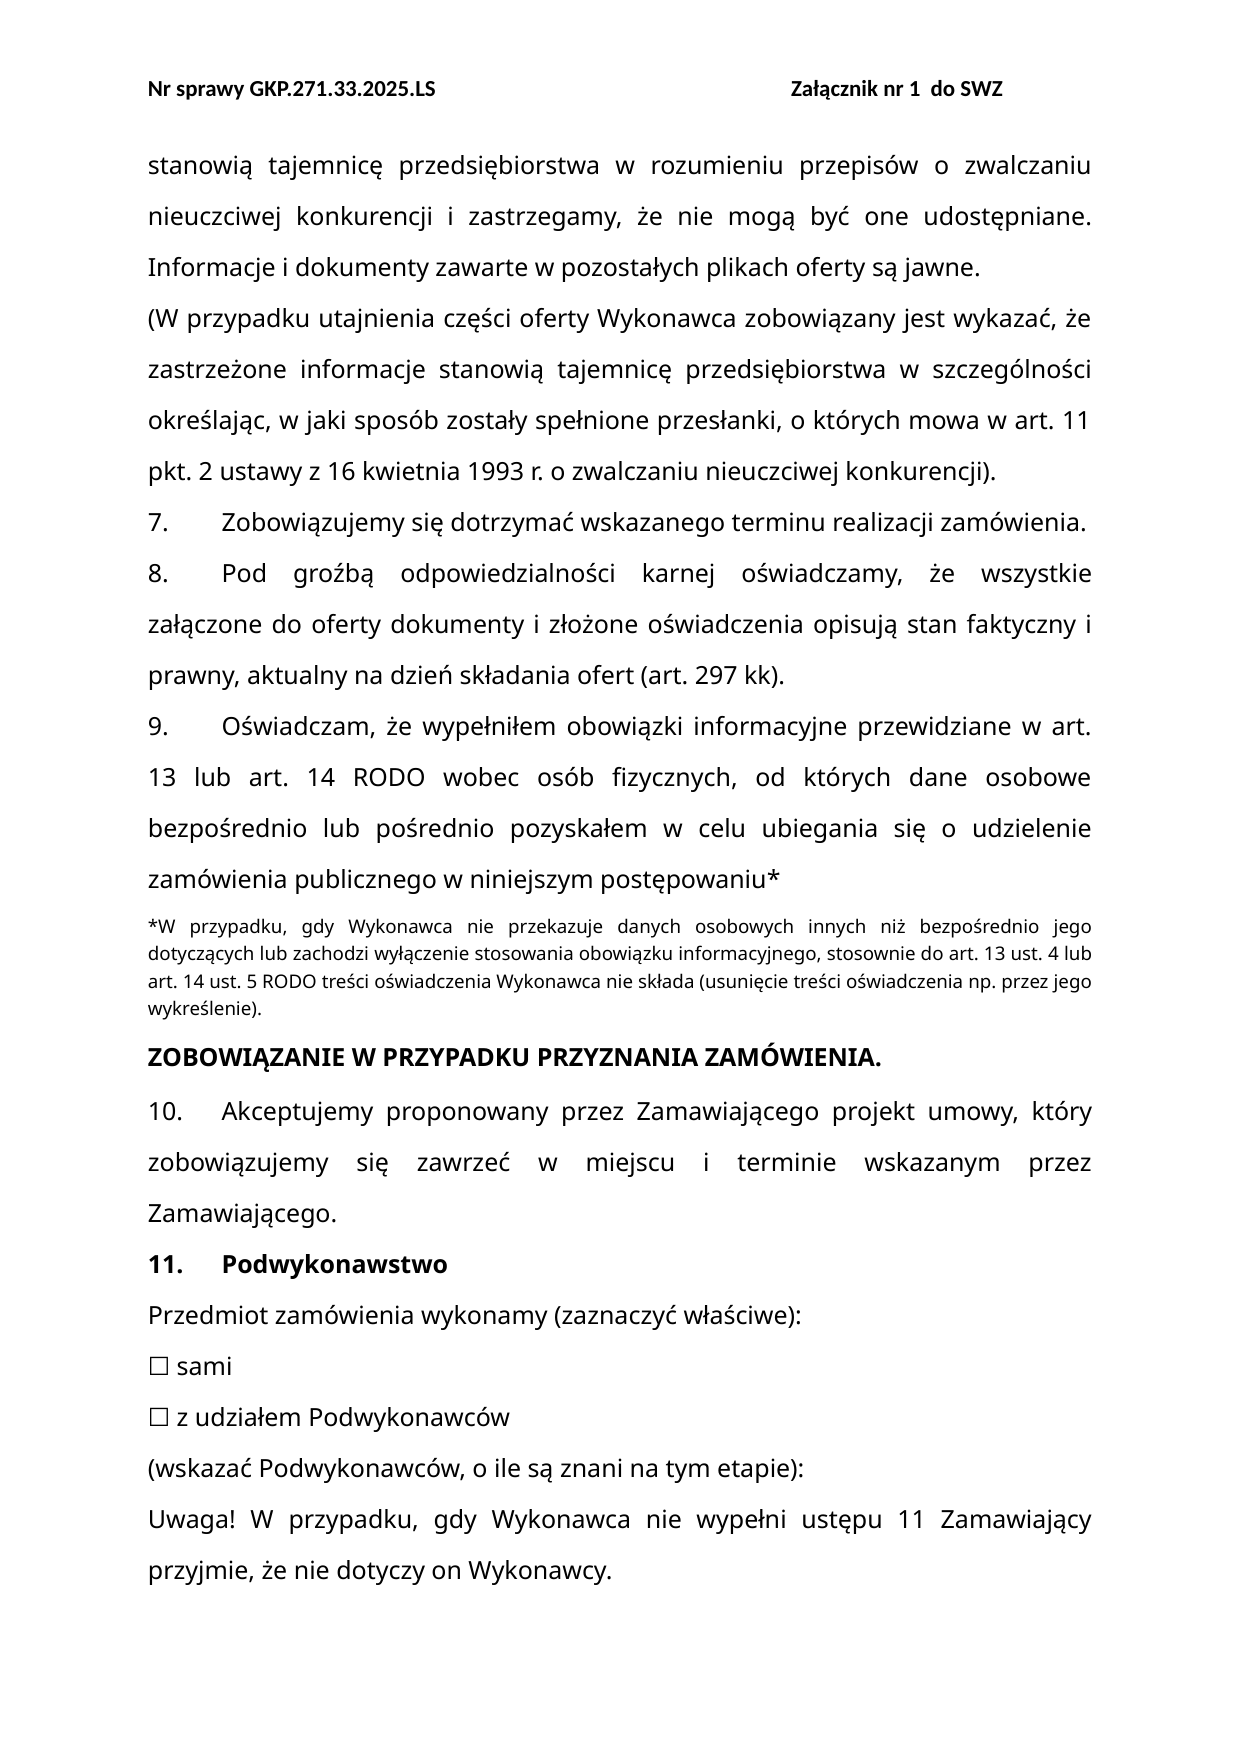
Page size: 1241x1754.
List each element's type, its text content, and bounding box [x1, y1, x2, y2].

text 9. Oświadczam, że wypełniłem obowiązki informacyjne przewidziane w art. 13 lub art. 14 RODO wobec osób fizycznych, od których dane osobowe bezpośrednio lub pośrednio pozyskałem w celu ubiegania się o udzielenie zamówienia publicznego w niniejszym postępowaniu* [148, 709, 1093, 896]
text 7. Zobowiązujemy się dotrzymać wskazanego terminu realizacji zamówienia. [148, 505, 1093, 539]
text ☐ z udziałem Podwykonawców [148, 1399, 1093, 1434]
text *W przypadku, gdy Wykonawca nie przekazuje danych osobowych innych niż bezpośrednio jego dotyczących lub zachodzi wyłączenie stosowania obowiązku informacyjnego, stosownie do art. 13 ust. 4 lub art. 14 ust. 5 RODO treści oświadczenia Wykonawca nie składa (usunięcie treści oświadczenia np. przez jego wykreślenie). [148, 913, 1093, 1021]
text ZOBOWIĄZANIE W PRZYPADKU PRZYZNANIA ZAMÓWIENIA. [148, 1040, 1093, 1074]
text 10. Akceptujemy proponowany przez Zamawiającego projekt umowy, który zobowiązujemy się zawrzeć w miejscu i terminie wskazanym przez Zamawiającego. [148, 1093, 1093, 1229]
text 11. Podwykonawstwo [148, 1246, 1093, 1281]
text (wskazać Podwykonawców, o ile są znani na tym etapie): [148, 1451, 1093, 1485]
text Przedmiot zamówienia wykonamy (zaznaczyć właściwe): [148, 1297, 1093, 1332]
text 8. Pod groźbą odpowiedzialności karnej oświadczamy, że wszystkie załączone do oferty dokumenty i złożone oświadczenia opisują stan faktyczny i prawny, aktualny na dzień składania ofert (art. 297 kk). [148, 556, 1093, 692]
text ☐ sami [148, 1348, 1093, 1383]
text stanowią tajemnicę przedsiębiorstwa w rozumieniu przepisów o zwalczaniu nieuczciwej konkurencji i zastrzegamy, że nie mogą być one udostępniane. Informacje i dokumenty zawarte w pozostałych plikach oferty są jawne. [148, 148, 1093, 284]
text (W przypadku utajnienia części oferty Wykonawca zobowiązany jest wykazać, że zastrzeżone informacje stanowią tajemnicę przedsiębiorstwa w szczególności określając, w jaki sposób zostały spełnione przesłanki, o których mowa w art. 11 pkt. 2 ustawy z 16 kwietnia 1993 r. o zwalczaniu nieuczciwej konkurencji). [148, 301, 1093, 488]
text Uwaga! W przypadku, gdy Wykonawca nie wypełni ustępu 11 Zamawiający przyjmie, że nie dotyczy on Wykonawcy. [148, 1502, 1093, 1587]
